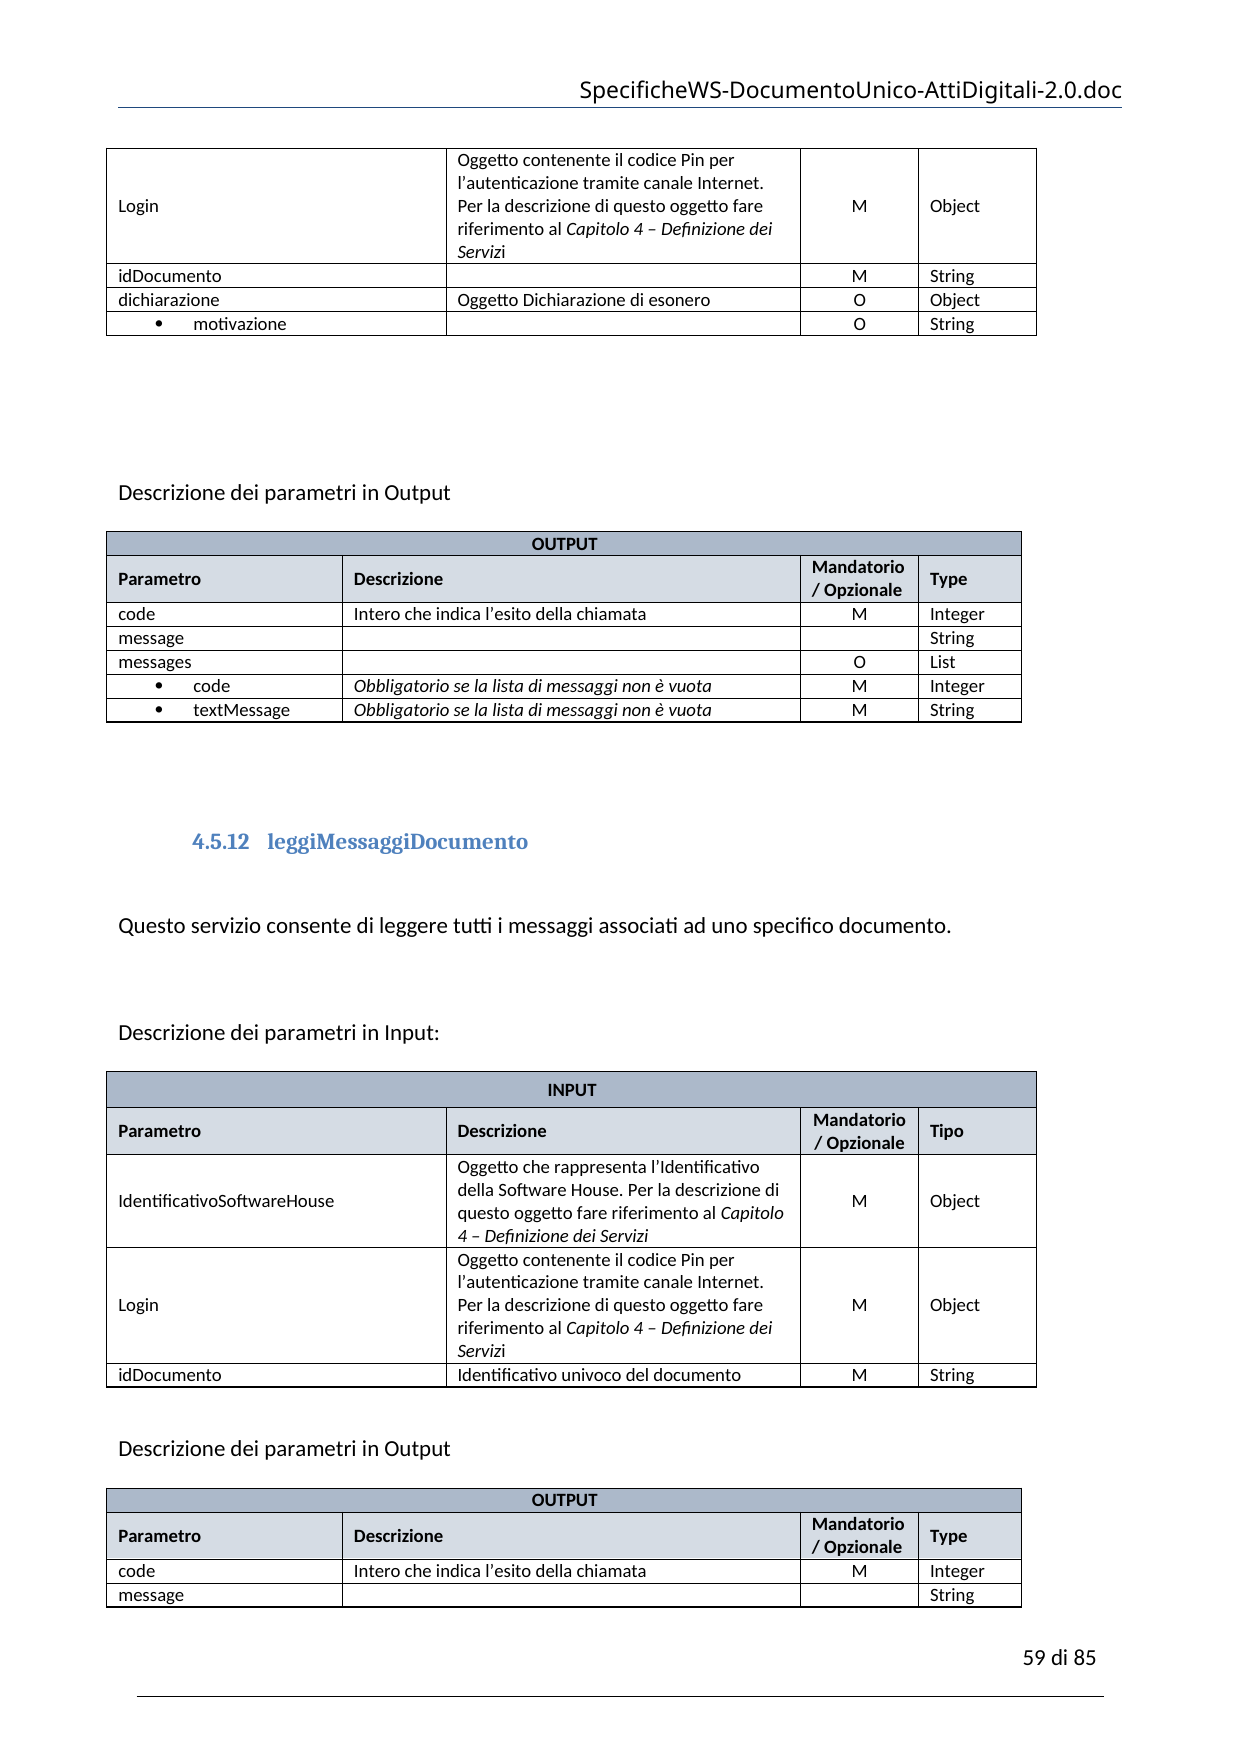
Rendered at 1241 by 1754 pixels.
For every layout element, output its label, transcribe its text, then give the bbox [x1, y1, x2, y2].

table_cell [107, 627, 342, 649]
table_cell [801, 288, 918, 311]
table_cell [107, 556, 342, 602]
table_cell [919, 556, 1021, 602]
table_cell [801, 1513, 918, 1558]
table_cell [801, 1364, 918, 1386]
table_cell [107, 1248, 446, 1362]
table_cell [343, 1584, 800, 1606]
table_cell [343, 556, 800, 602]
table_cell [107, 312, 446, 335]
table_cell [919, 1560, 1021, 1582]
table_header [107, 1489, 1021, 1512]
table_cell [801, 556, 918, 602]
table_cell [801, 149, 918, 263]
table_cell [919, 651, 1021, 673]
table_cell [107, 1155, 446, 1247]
text Descrizione dei parametri in Input: [118, 1018, 1122, 1046]
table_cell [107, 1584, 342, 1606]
text Questo servizio consente di leggere tutti i messaggi associati ad uno specifico documento. [118, 912, 1122, 940]
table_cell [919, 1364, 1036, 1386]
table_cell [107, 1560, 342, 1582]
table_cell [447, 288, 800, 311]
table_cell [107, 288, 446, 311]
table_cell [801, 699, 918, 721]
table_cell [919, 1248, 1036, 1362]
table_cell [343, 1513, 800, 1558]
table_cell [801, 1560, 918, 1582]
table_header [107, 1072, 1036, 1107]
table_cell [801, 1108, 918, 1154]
text Descrizione dei parametri in Output [118, 1434, 1122, 1463]
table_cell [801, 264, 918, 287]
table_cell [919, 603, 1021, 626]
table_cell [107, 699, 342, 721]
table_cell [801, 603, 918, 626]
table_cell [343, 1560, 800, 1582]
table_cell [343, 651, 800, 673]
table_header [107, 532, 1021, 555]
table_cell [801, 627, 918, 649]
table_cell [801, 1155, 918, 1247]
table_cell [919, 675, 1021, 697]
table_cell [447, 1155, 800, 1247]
text Descrizione dei parametri in Output [118, 478, 1122, 506]
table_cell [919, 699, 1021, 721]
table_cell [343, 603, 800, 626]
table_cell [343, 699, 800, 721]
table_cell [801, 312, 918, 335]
subtitle leggiMessaggiDocumento [192, 828, 1122, 855]
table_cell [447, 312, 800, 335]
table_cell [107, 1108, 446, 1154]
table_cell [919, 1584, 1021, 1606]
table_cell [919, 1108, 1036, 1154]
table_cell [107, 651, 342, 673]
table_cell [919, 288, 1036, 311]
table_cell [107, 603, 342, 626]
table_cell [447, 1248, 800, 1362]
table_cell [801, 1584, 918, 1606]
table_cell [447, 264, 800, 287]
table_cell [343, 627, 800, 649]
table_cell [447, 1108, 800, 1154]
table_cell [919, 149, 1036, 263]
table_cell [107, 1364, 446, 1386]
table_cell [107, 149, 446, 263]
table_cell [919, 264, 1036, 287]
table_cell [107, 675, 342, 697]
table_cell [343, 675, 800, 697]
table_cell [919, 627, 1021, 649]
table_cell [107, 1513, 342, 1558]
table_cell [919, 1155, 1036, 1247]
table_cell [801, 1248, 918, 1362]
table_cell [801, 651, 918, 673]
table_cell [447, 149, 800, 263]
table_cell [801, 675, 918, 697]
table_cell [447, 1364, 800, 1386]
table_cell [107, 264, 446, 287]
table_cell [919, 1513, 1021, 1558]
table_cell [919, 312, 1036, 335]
